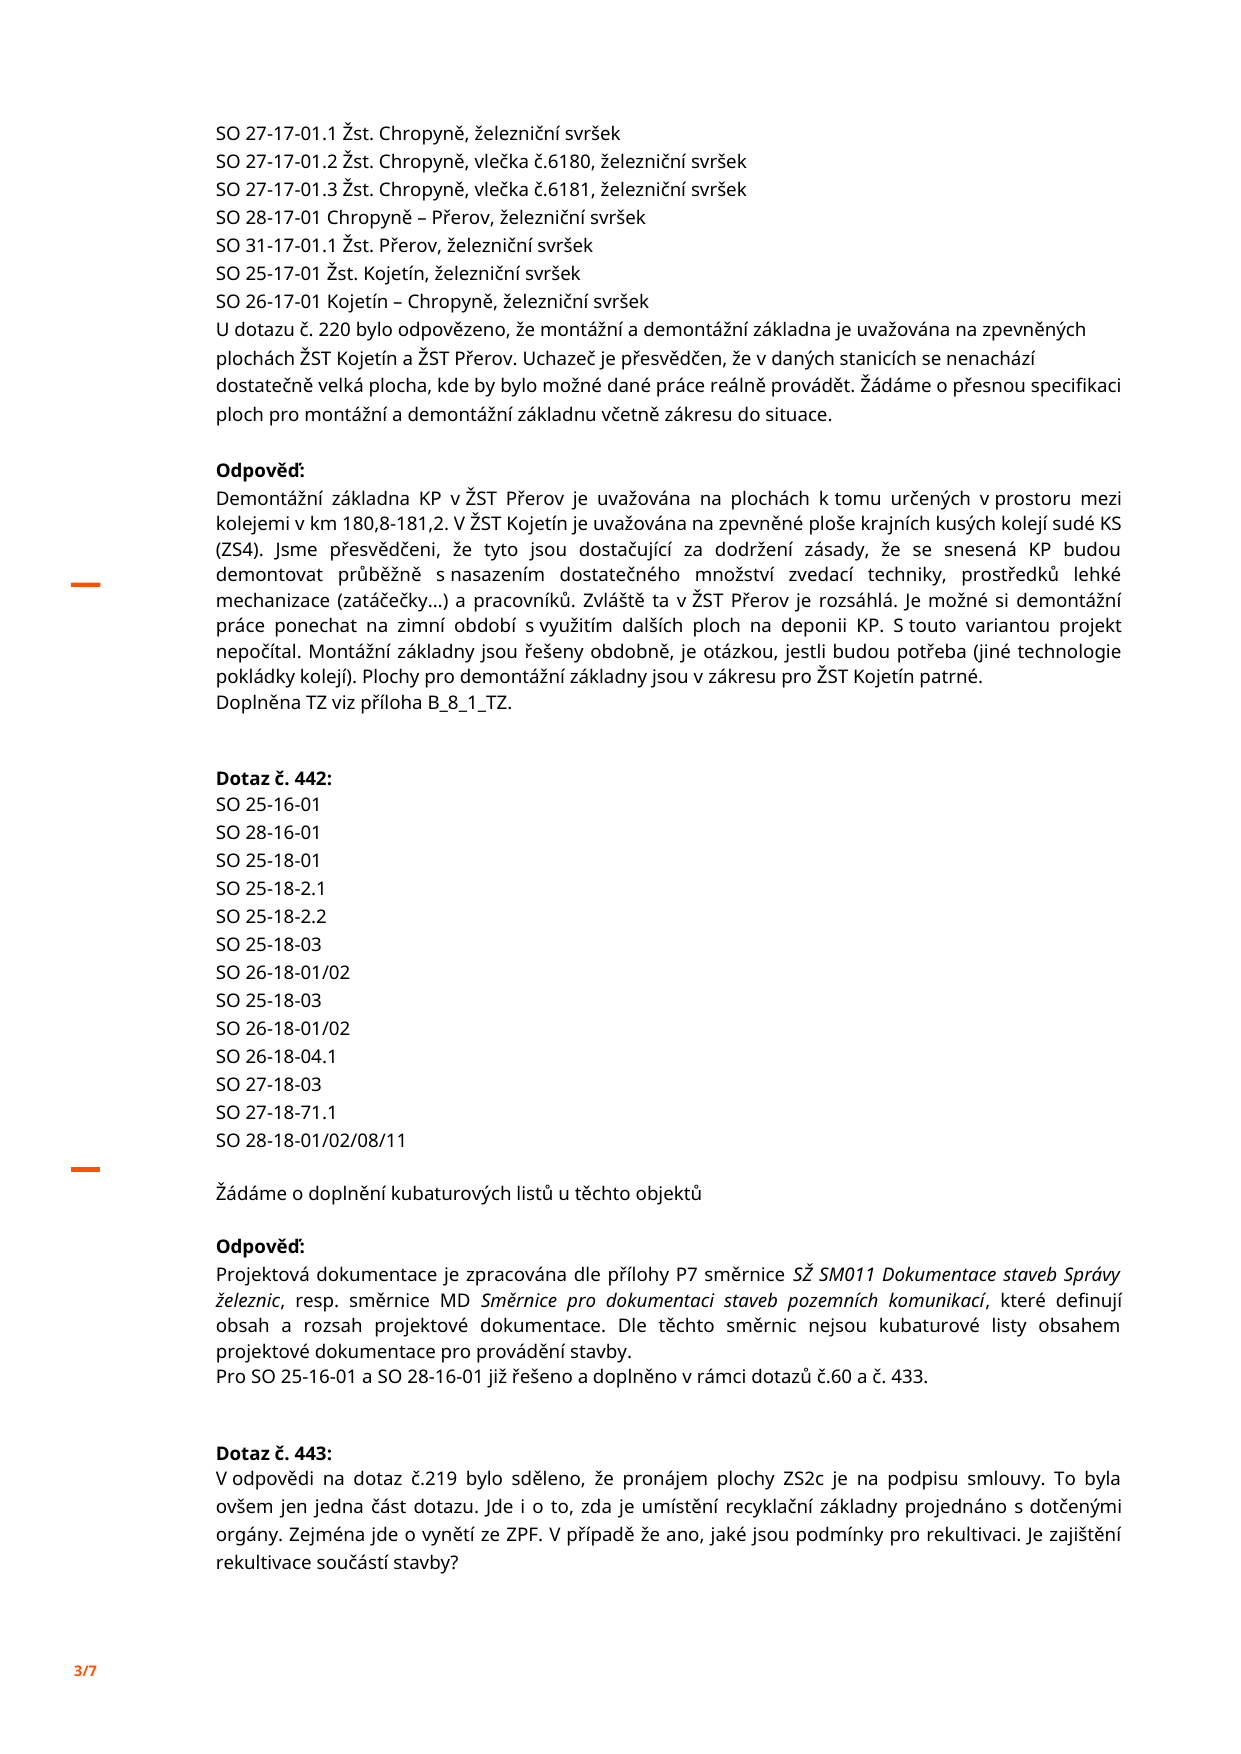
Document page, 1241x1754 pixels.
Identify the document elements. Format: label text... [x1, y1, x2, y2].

text SO 27-17-01.1 Žst. Chropyně, železniční svršek SO 27-17-01.2 Žst. Chropyně, vlečka č.6180, železniční svršek SO 27-17-01.3 Žst. Chropyně, vlečka č.6181, železniční svršek SO 28-17-01 Chropyně – Přerov, železniční svršek SO 31-17-01.1 Žst. Přerov, železniční svršek SO 25-17-01 Žst. Kojetín, železniční svršek SO 26-17-01 Kojetín – Chropyně, železniční svršek [216, 121, 1122, 314]
text Dotaz č. 442: [216, 766, 1122, 791]
text Dotaz č. 443: [216, 1440, 1122, 1466]
text Doplněna TZ viz příloha B_8_1_TZ. [216, 689, 1122, 714]
text U dotazu č. 220 bylo odpovězeno, že montážní a demontážní základna je uvažována na zpevněných plochách ŽST Kojetín a ŽST Přerov. Uchazeč je přesvědčen, že v daných stanicích se nenachází dostatečně velká plocha, kde by bylo možné dané práce reálně provádět. Žádáme o přesnou specifikaci ploch pro montážní a demontážní základnu včetně zákresu do situace. [216, 317, 1122, 426]
text Žádáme o doplnění kubaturových listů u těchto objektů [216, 1180, 1122, 1206]
text Demontážní základna KP v ŽST Přerov je uvažována na plochách k tomu určených v prostoru mezi kolejemi v km 180,8-181,2. V ŽST Kojetín je uvažována na zpevněné ploše krajních kusých kolejí sudé KS (ZS4). Jsme přesvědčeni, že tyto jsou dostačující za dodržení zásady, že se snesená KP budou demontovat průběžně s nasazením dostatečného množství zvedací techniky, prostředků lehké mechanizace (zatáčečky…) a pracovníků. Zvláště ta v ŽST Přerov je rozsáhlá. Je možné si demontážní práce ponechat na zimní období s využitím dalších ploch na deponii KP. S touto variantou projekt nepočítal. Montážní základny jsou řešeny obdobně, je otázkou, jestli budou potřeba (jiné technologie pokládky kolejí). Plochy pro demontážní základny jsou v zákresu pro ŽST Kojetín patrné. [216, 485, 1122, 689]
text SO 25-16-01 SO 28-16-01 SO 25-18-01 SO 25-18-2.1 SO 25-18-2.2 SO 25-18-03 SO 26-18-01/02 SO 25-18-03 SO 26-18-01/02 SO 26-18-04.1 SO 27-18-03 SO 27-18-71.1 SO 28-18-01/02/08/11 [216, 791, 1122, 1153]
text Projektová dokumentace je zpracována dle přílohy P7 směrnice SŽ SM011 Dokumentace staveb Správy železnic, resp. směrnice MD Směrnice pro dokumentaci staveb pozemních komunikací, které definují obsah a rozsah projektové dokumentace. Dle těchto směrnic nejsou kubaturové listy obsahem projektové dokumentace pro provádění stavby. [216, 1261, 1122, 1363]
text Pro SO 25-16-01 a SO 28-16-01 již řešeno a doplněno v rámci dotazů č.60 a č. 433. [216, 1363, 1122, 1389]
text V odpovědi na dotaz č.219 bylo sděleno, že pronájem plochy ZS2c je na podpisu smlouvy. To byla ovšem jen jedna část dotazu. Jde i o to, zda je umístění recyklační základny projednáno s dotčenými orgány. Zejména jde o vynětí ze ZPF. V případě že ano, jaké jsou podmínky pro rekultivaci. Je zajištění rekultivace součástí stavby? [216, 1466, 1122, 1575]
text Odpověď: [216, 1233, 1122, 1259]
text Odpověď: [216, 457, 1122, 482]
